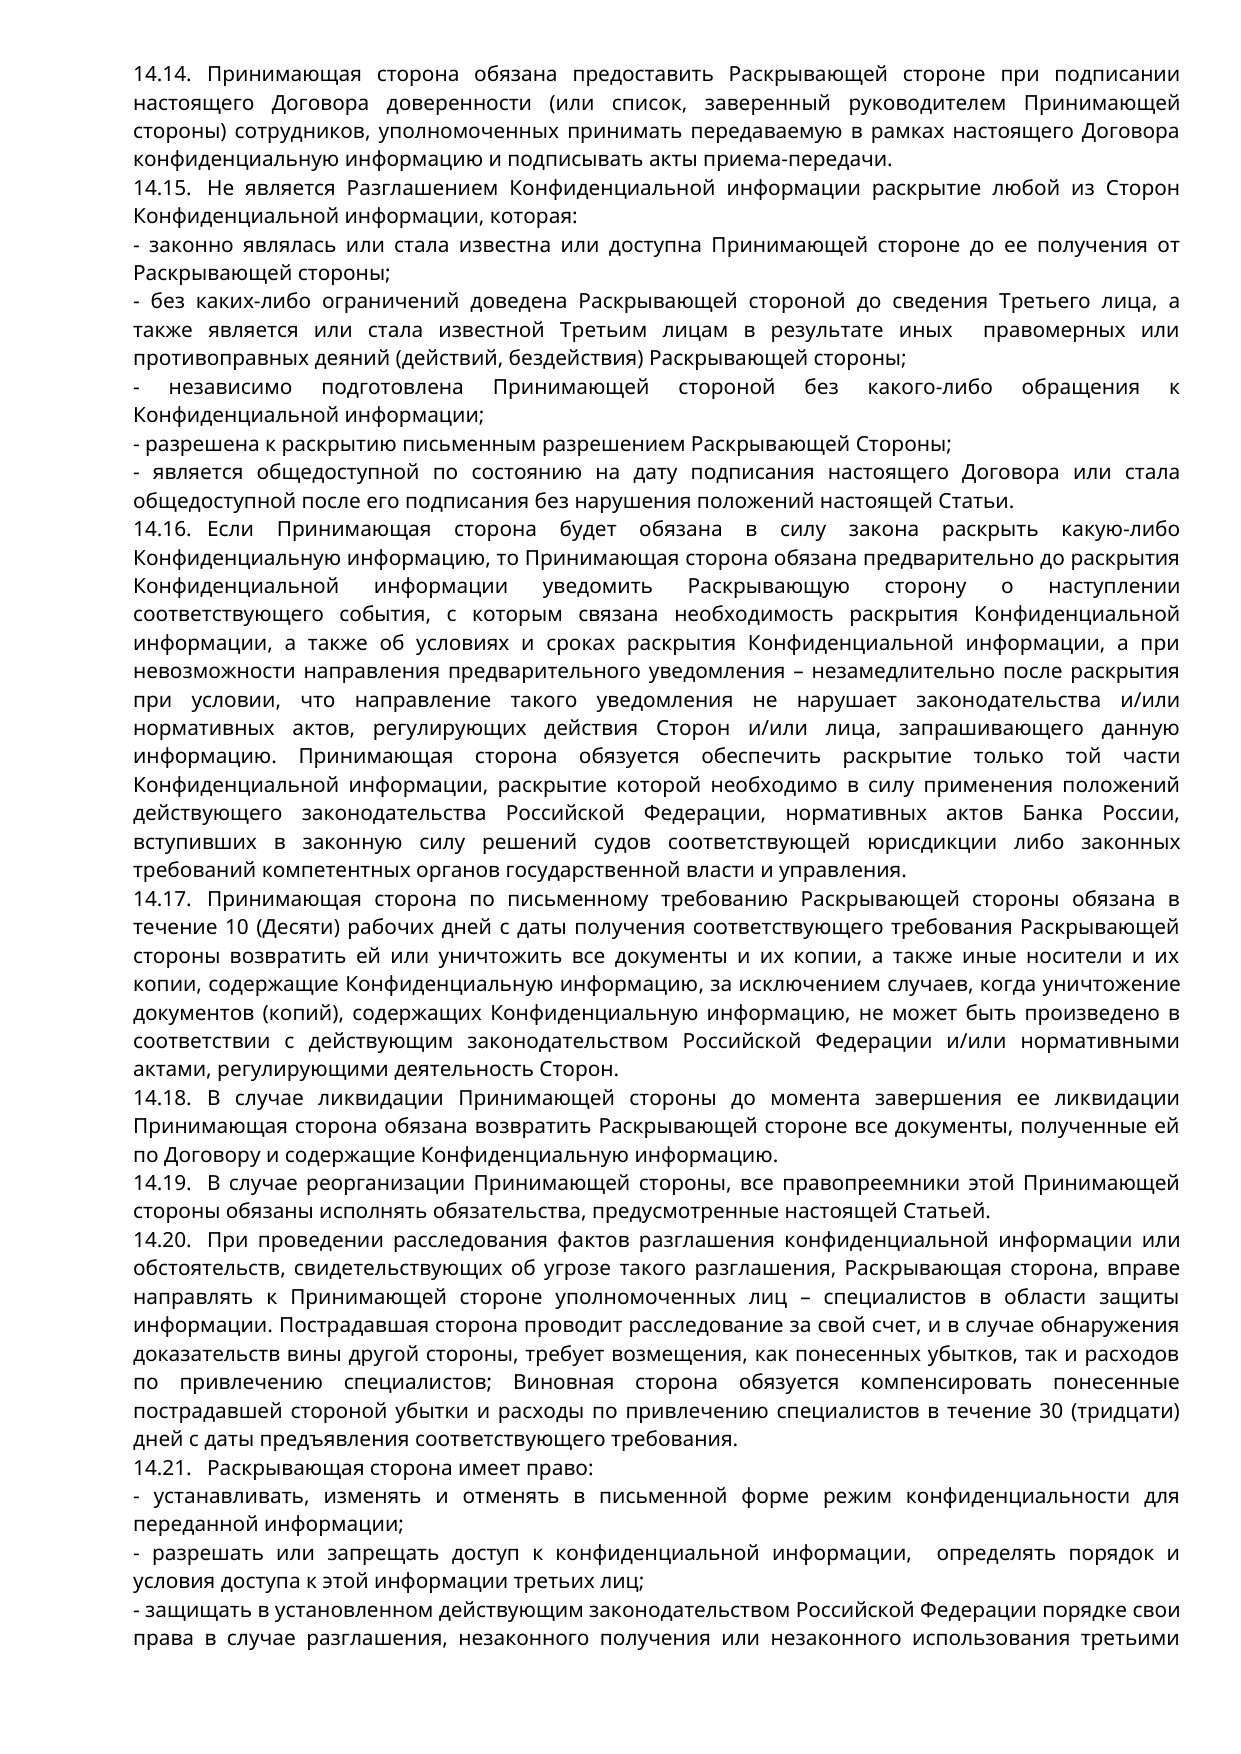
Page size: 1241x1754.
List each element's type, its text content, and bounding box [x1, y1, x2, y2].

list В случае реорганизации Принимающей стороны, все правопреемники этой Принимающей стороны обязаны исполнять обязательства, предусмотренные настоящей Статьей. [133, 1168, 1181, 1225]
text - без каких-либо ограничений доведена Раскрывающей стороной до сведения Третьего лица, а также является или стала известной Третьим лицам в результате иных правомерных или противоправных деяний (действий, бездействия) Раскрывающей стороны; [133, 287, 1181, 372]
text - является общедоступной по состоянию на дату подписания настоящего Договора или стала общедоступной после его подписания без нарушения положений настоящей Статьи. [133, 457, 1181, 514]
text - устанавливать, изменять и отменять в письменной форме режим конфиденциальности для переданной информации; [133, 1481, 1181, 1538]
list Раскрывающая сторона имеет право: [133, 1453, 1181, 1481]
list Если Принимающая сторона будет обязана в силу закона раскрыть какую-либо Конфиденциальную информацию, то Принимающая сторона обязана предварительно до раскрытия Конфиденциальной информации уведомить Раскрывающую сторону о наступлении соответствующего события, с которым связана необходимость раскрытия Конфиденциальной информации, а также об условиях и сроках раскрытия Конфиденциальной информации, а при невозможности направления предварительного уведомления – незамедлительно после раскрытия при условии, что направление такого уведомления не нарушает законодательства и/или нормативных актов, регулирующих действия Сторон и/или лица, запрашивающего данную информацию. Принимающая сторона обязуется обеспечить раскрытие только той части Конфиденциальной информации, раскрытие которой необходимо в силу применения положений действующего законодательства Российской Федерации, нормативных актов Банка России, вступивших в законную силу решений судов соответствующей юрисдикции либо законных требований компетентных органов государственной власти и управления. [133, 514, 1181, 884]
list Не является Разглашением Конфиденциальной информации раскрытие любой из Сторон Конфиденциальной информации, которая: [133, 173, 1181, 230]
list Принимающая сторона обязана предоставить Раскрывающей стороне при подписании настоящего Договора доверенности (или список, заверенный руководителем Принимающей стороны) сотрудников, уполномоченных принимать передаваемую в рамках настоящего Договора конфиденциальную информацию и подписывать акты приема-передачи. [133, 59, 1181, 173]
text - законно являлась или стала известна или доступна Принимающей стороне до ее получения от Раскрывающей стороны; [133, 230, 1181, 287]
list При проведении расследования фактов разглашения конфиденциальной информации или обстоятельств, свидетельствующих об угрозе такого разглашения, Раскрывающая сторона, вправе направлять к Принимающей стороне уполномоченных лиц – специалистов в области защиты информации. Пострадавшая сторона проводит расследование за свой счет, и в случае обнаружения доказательств вины другой стороны, требует возмещения, как понесенных убытков, так и расходов по привлечению специалистов; Виновная сторона обязуется компенсировать понесенные пострадавшей стороной убытки и расходы по привлечению специалистов в течение 30 (тридцати) дней с даты предъявления соответствующего требования. [133, 1225, 1181, 1453]
text - разрешена к раскрытию письменным разрешением Раскрывающей Стороны; [133, 429, 1181, 457]
list В случае ликвидации Принимающей стороны до момента завершения ее ликвидации Принимающая сторона обязана возвратить Раскрывающей стороне все документы, полученные ей по Договору и содержащие Конфиденциальную информацию. [133, 1083, 1181, 1168]
list Принимающая сторона по письменному требованию Раскрывающей стороны обязана в течение 10 (Десяти) рабочих дней с даты получения соответствующего требования Раскрывающей стороны возвратить ей или уничтожить все документы и их копии, а также иные носители и их копии, содержащие Конфиденциальную информацию, за исключением случаев, когда уничтожение документов (копий), содержащих Конфиденциальную информацию, не может быть произведено в соответствии с действующим законодательством Российской Федерации и/или нормативными актами, регулирующими деятельность Сторон. [133, 884, 1181, 1083]
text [133, 1595, 1181, 1652]
text - независимо подготовлена Принимающей стороной без какого-либо обращения к Конфиденциальной информации; [133, 372, 1181, 429]
text - разрешать или запрещать доступ к конфиденциальной информации, определять порядок и условия доступа к этой информации третьих лиц; [133, 1538, 1181, 1595]
